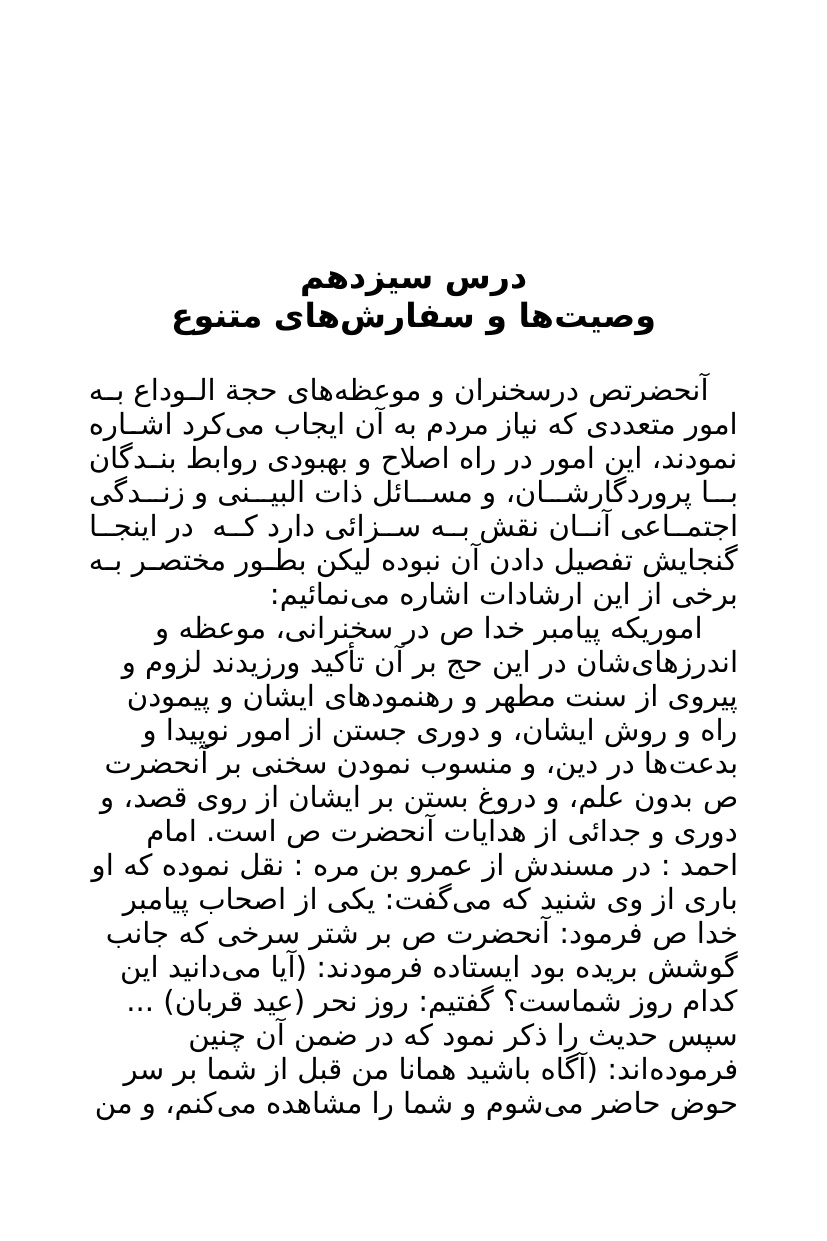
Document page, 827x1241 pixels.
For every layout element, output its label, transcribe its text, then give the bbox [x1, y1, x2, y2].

text آنحضرتص درسخنران و موعظه‌های حجة الوداع به امور متعددی که نیاز مردم به آن ایجاب می‌کرد اشاره نمودند، این امور در راه اصلاح و بهبودی روابط بندگان با پروردگارشان، و مسائل ذات البینی و زندگی اجتماعی آنان نقش به سزائی دارد که در اینجا گنجایش تفصیل دادن آن نبوده لیکن بطور مختصر به برخی از این ارشادات اشاره می‌نمائیم: [89, 373, 738, 611]
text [89, 611, 738, 1120]
text درس سیزدهم وصیت‌ها و سفارش‌های متنوع [89, 258, 738, 336]
